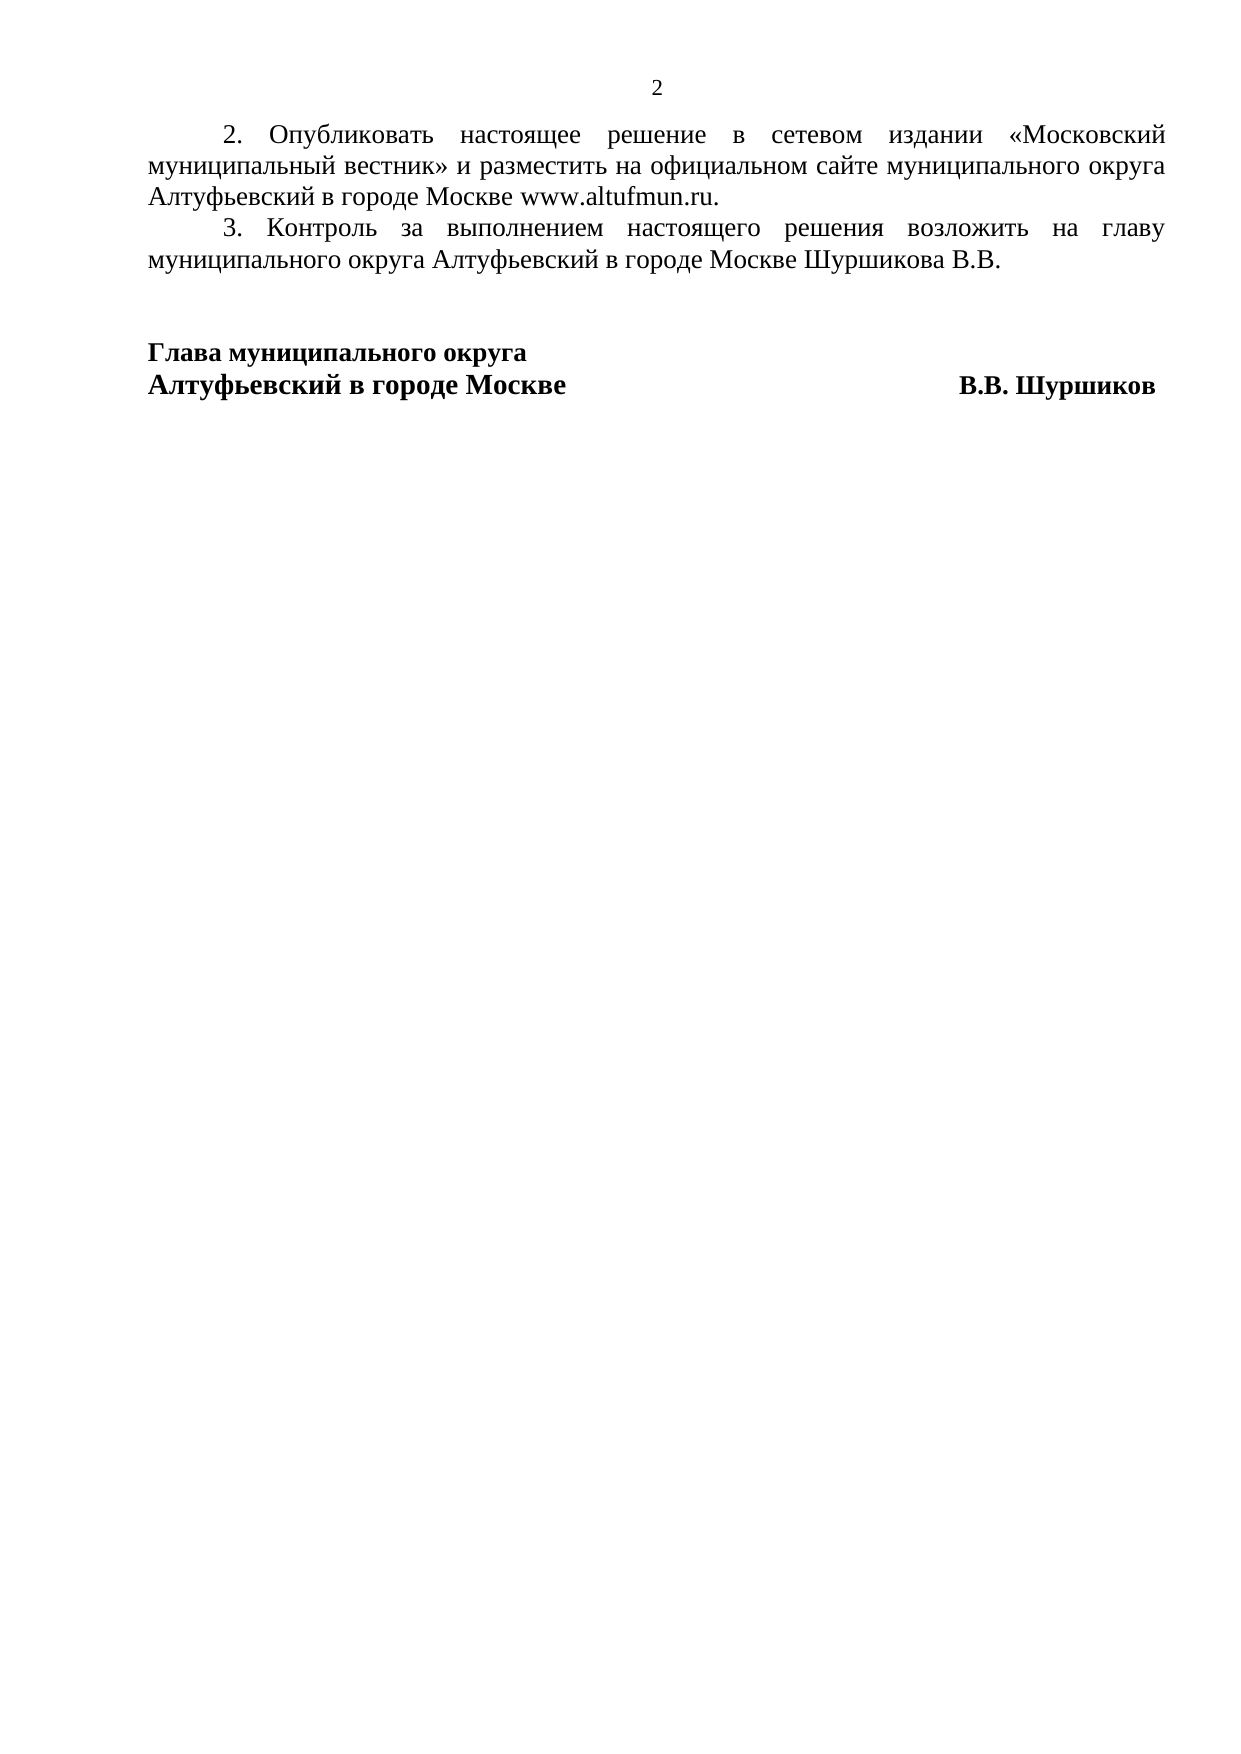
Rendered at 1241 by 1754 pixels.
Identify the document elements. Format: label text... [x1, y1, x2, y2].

text 3. Контроль за выполнением настоящего решения возложить на главу муниципального округа Алтуфьевский в городе Москве Шуршикова В.В. [148, 212, 1167, 274]
text Алтуфьевский в городе Москве В.В. Шуршиков [148, 367, 1167, 401]
text 2. Опубликовать настоящее решение в сетевом издании «Московский муниципальный вестник» и разместить на официальном сайте муниципального округа Алтуфьевский в городе Москве www.altufmun.ru. [148, 118, 1167, 212]
text Глава муниципального округа [148, 336, 1167, 367]
